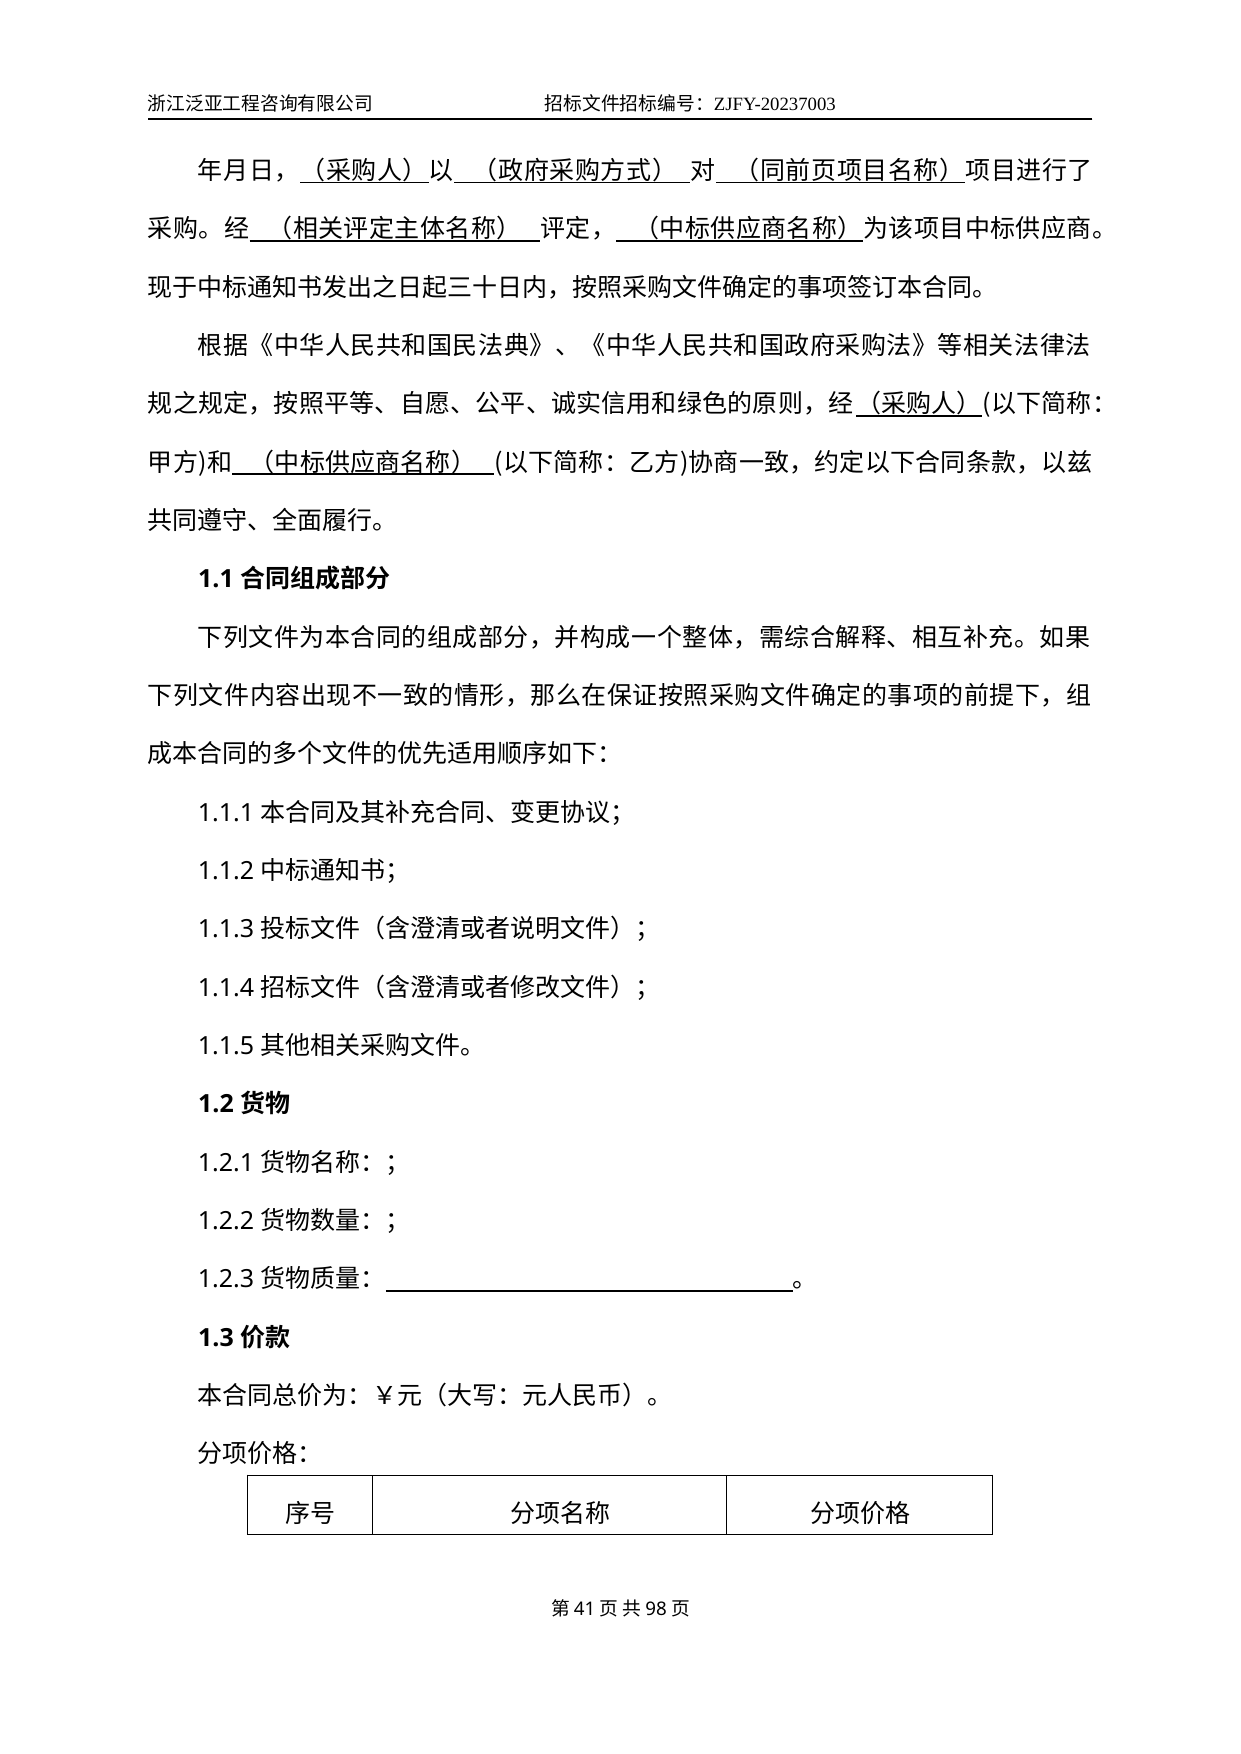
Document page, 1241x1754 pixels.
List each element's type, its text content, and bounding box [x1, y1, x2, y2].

text 根据《中华人民共和国民法典》、《中华人民共和国政府采购法》等相关法律法规之规定，按照平等、自愿、公平、诚实信用和绿色的原则，经（采购人）(以下简称：甲方)和 （中标供应商名称） (以下简称：乙方)协商一致，约定以下合同条款，以兹共同遵守、全面履行。 [148, 308, 1092, 541]
text 下列文件为本合同的组成部分，并构成一个整体，需综合解释、相互补充。如果下列文件内容出现不一致的情形，那么在保证按照采购文件确定的事项的前提下，组成本合同的多个文件的优先适用顺序如下： [148, 599, 1092, 774]
text 1.1.3 投标文件（含澄清或者说明文件）； [148, 891, 1092, 949]
text 分项价格： [148, 1416, 1092, 1474]
text 本合同总价为：￥元（大写：元人民币）。 [148, 1358, 1092, 1416]
text 1.2.3 货物质量： 。 [148, 1241, 1092, 1299]
text 1.1.5 其他相关采购文件。 [148, 1008, 1092, 1066]
text 1.1.1 本合同及其补充合同、变更协议； [148, 774, 1092, 833]
table_header 分项价格 [727, 1476, 992, 1534]
text 1.1.2 中标通知书； [148, 833, 1092, 891]
text 年月日，（采购人）以 （政府采购方式） 对 （同前页项目名称）项目进行了采购。经 （相关评定主体名称） 评定， （中标供应商名称）为该项目中标供应商。现于中标通知书发出之日起三十日内，按照采购文件确定的事项签订本合同。 [148, 133, 1092, 308]
text 1.2.1 货物名称：； [148, 1124, 1092, 1183]
text 1.1.4 招标文件（含澄清或者修改文件）； [148, 949, 1092, 1008]
table_header 分项名称 [373, 1476, 726, 1534]
text 1.3 价款 [148, 1299, 1092, 1358]
table_header 序号 [248, 1476, 372, 1534]
text 1.2.2 货物数量：； [148, 1183, 1092, 1241]
text 1.1 合同组成部分 [148, 541, 1092, 599]
text 1.2 货物 [148, 1066, 1092, 1124]
